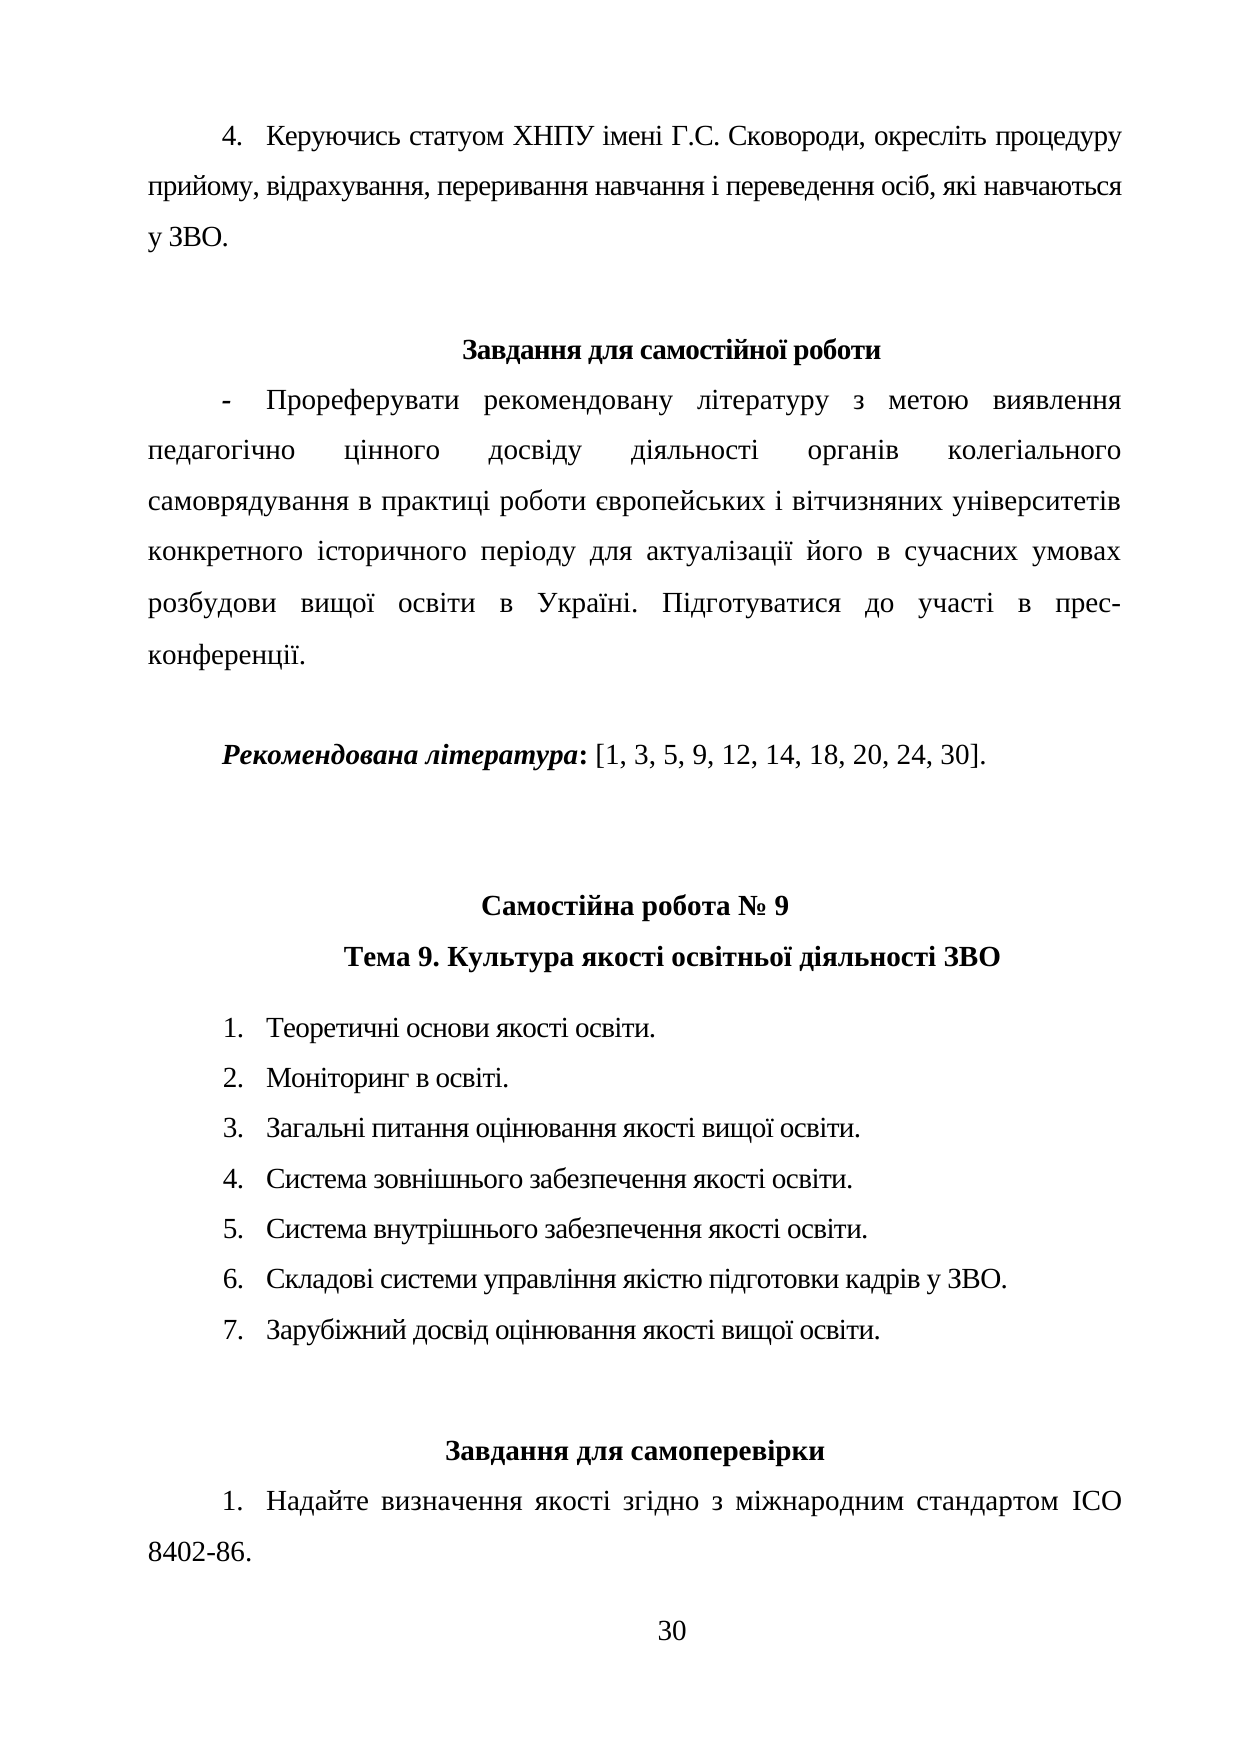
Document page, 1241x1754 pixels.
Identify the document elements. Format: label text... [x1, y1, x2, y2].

list Прореферувати рекомендовану літературу з метою виявлення педагогічно цінного досвіду діяльності органів колегіального самоврядування в практиці роботи європейських і вітчизняних університетів конкретного історичного періоду для актуалізації його в сучасних умовах розбудови вищої освіти в Україні. Підготуватися до участі в прес-конференції. [148, 382, 1122, 670]
list Моніторинг в освіті. [148, 1060, 1122, 1094]
text Рекомендована література: [1, 3, 5, 9, 12, 14, 18, 20, 24, 30]. [148, 737, 1122, 771]
list Надайте визначення якості згідно з міжнародним стандартом ICO 8402-86. [148, 1483, 1122, 1567]
list Зарубіжний досвід оцінювання якості вищої освіти. [148, 1312, 1122, 1345]
list Система внутрішнього забезпечення якості освіти. [148, 1211, 1122, 1245]
list Теоретичні основи якості освіти. [148, 1010, 1122, 1043]
list Загальні питання оцінювання якості вищої освіти. [148, 1111, 1122, 1144]
text Самостійна робота № 9 [148, 888, 1122, 922]
text Завдання для самоперевірки [148, 1433, 1122, 1467]
list Складові системи управління якістю підготовки кадрів у ЗВО. [148, 1261, 1122, 1295]
text Тема 9. Культура якості освітньої діяльності ЗВО [148, 939, 1122, 972]
list Завдання для самостійної роботи [148, 332, 1122, 365]
list Система зовнішнього забезпечення якості освіти. [148, 1161, 1122, 1194]
list Керуючись статуом ХНПУ імені Г.С. Сковороди, окресліть процедуру прийому, відрахування, переривання навчання і переведення осіб, які навчаються у ЗВО. [148, 118, 1122, 252]
